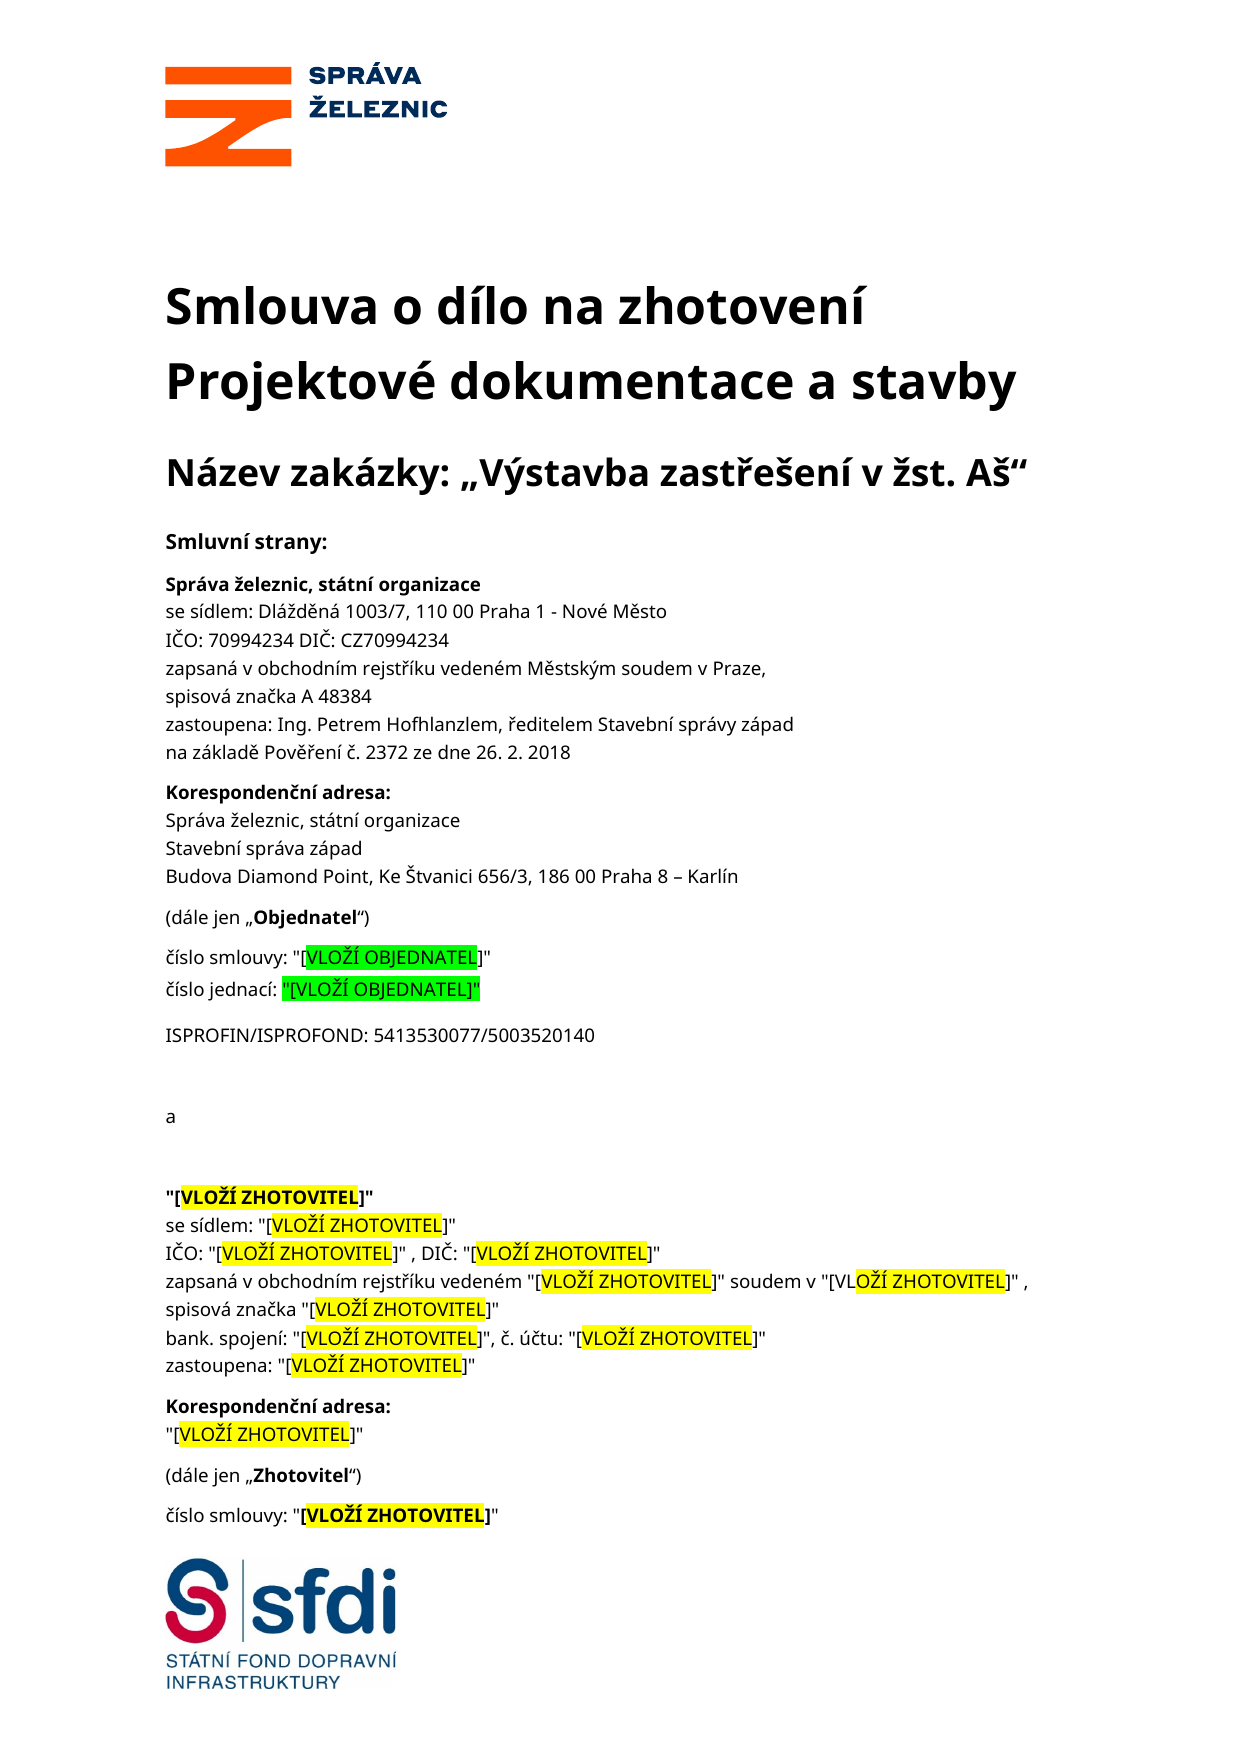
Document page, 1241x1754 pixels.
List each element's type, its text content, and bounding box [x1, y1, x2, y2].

text zastoupena: "[VLOŽÍ ZHOTOVITEL]" [165, 1353, 291, 1378]
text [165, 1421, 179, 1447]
text spisová značka "[VLOŽÍ ZHOTOVITEL]" [165, 1297, 315, 1322]
text Smlouva o dílo na zhotovení Projektové dokumentace a stavby [165, 271, 1075, 414]
text Název zakázky: „Výstavba zastřešení v žst. Aš“ [165, 446, 1075, 497]
text "[VLOŽÍ ZHOTOVITEL]" [358, 1185, 1075, 1210]
text Správa železnic, státní organizace [165, 571, 1075, 596]
text Smluvní strany: [165, 527, 1075, 556]
text na základě Pověření č. 2372 ze dne 26. 2. 2018 [165, 739, 1075, 764]
text bank. spojení: "[VLOŽÍ ZHOTOVITEL]", č. účtu: "[VLOŽÍ ZHOTOVITEL]" [752, 1325, 1075, 1350]
text ISPROFIN/ISPROFOND: 5413530077/5003520140 [165, 1023, 1075, 1048]
picture [165, 1556, 397, 1689]
text číslo jednací: "[VLOŽÍ OBJEDNATEL]" [165, 973, 1075, 1002]
text číslo smlouvy: "[VLOŽÍ OBJEDNATEL]" [165, 944, 1075, 970]
text se sídlem: Dlážděná 1003/7, 110 00 Praha 1 - Nové Město [165, 599, 1075, 624]
text číslo smlouvy: "[VLOŽÍ ZHOTOVITEL]" [165, 1502, 1075, 1528]
text zapsaná v obchodním rejstříku vedeném Městským soudem v Praze, [165, 655, 1075, 680]
text spisová značka A 48384 [165, 683, 1075, 708]
text zastoupena: Ing. Petrem Hofhlanzlem, ředitelem Stavební správy západ [165, 711, 1075, 736]
text spisová značka "[VLOŽÍ ZHOTOVITEL]" [485, 1297, 1075, 1322]
text (dále jen „Zhotovitel“) [165, 1462, 1075, 1487]
text se sídlem: "[VLOŽÍ ZHOTOVITEL]" [442, 1213, 1075, 1238]
text Korespondenční adresa: [165, 1393, 1075, 1419]
text (dále jen „Objednatel“) [165, 904, 1075, 929]
text "[VLOŽÍ ZHOTOVITEL]" [349, 1421, 1075, 1447]
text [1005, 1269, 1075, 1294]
text IČO: "[VLOŽÍ ZHOTOVITEL]" , DIČ: "[VLOŽÍ ZHOTOVITEL]" [647, 1241, 1075, 1266]
text se sídlem: "[VLOŽÍ ZHOTOVITEL]" [165, 1213, 272, 1238]
text zastoupena: "[VLOŽÍ ZHOTOVITEL]" [462, 1353, 1075, 1378]
text Korespondenční adresa: [165, 779, 1075, 805]
text a [165, 1104, 1075, 1129]
text zapsaná v obchodním rejstříku vedeném "[VLOŽÍ ZHOTOVITEL]" soudem v "[VLOŽÍ ZHOTOVITEL]" , [165, 1269, 541, 1294]
text Stavební správa západ Budova Diamond Point, Ke Štvanici 656/3, 186 00 Praha 8 – Karlín [165, 836, 1075, 889]
text IČO: 70994234 DIČ: CZ70994234 [165, 627, 1075, 652]
text Správa železnic, státní organizace [165, 807, 1075, 833]
